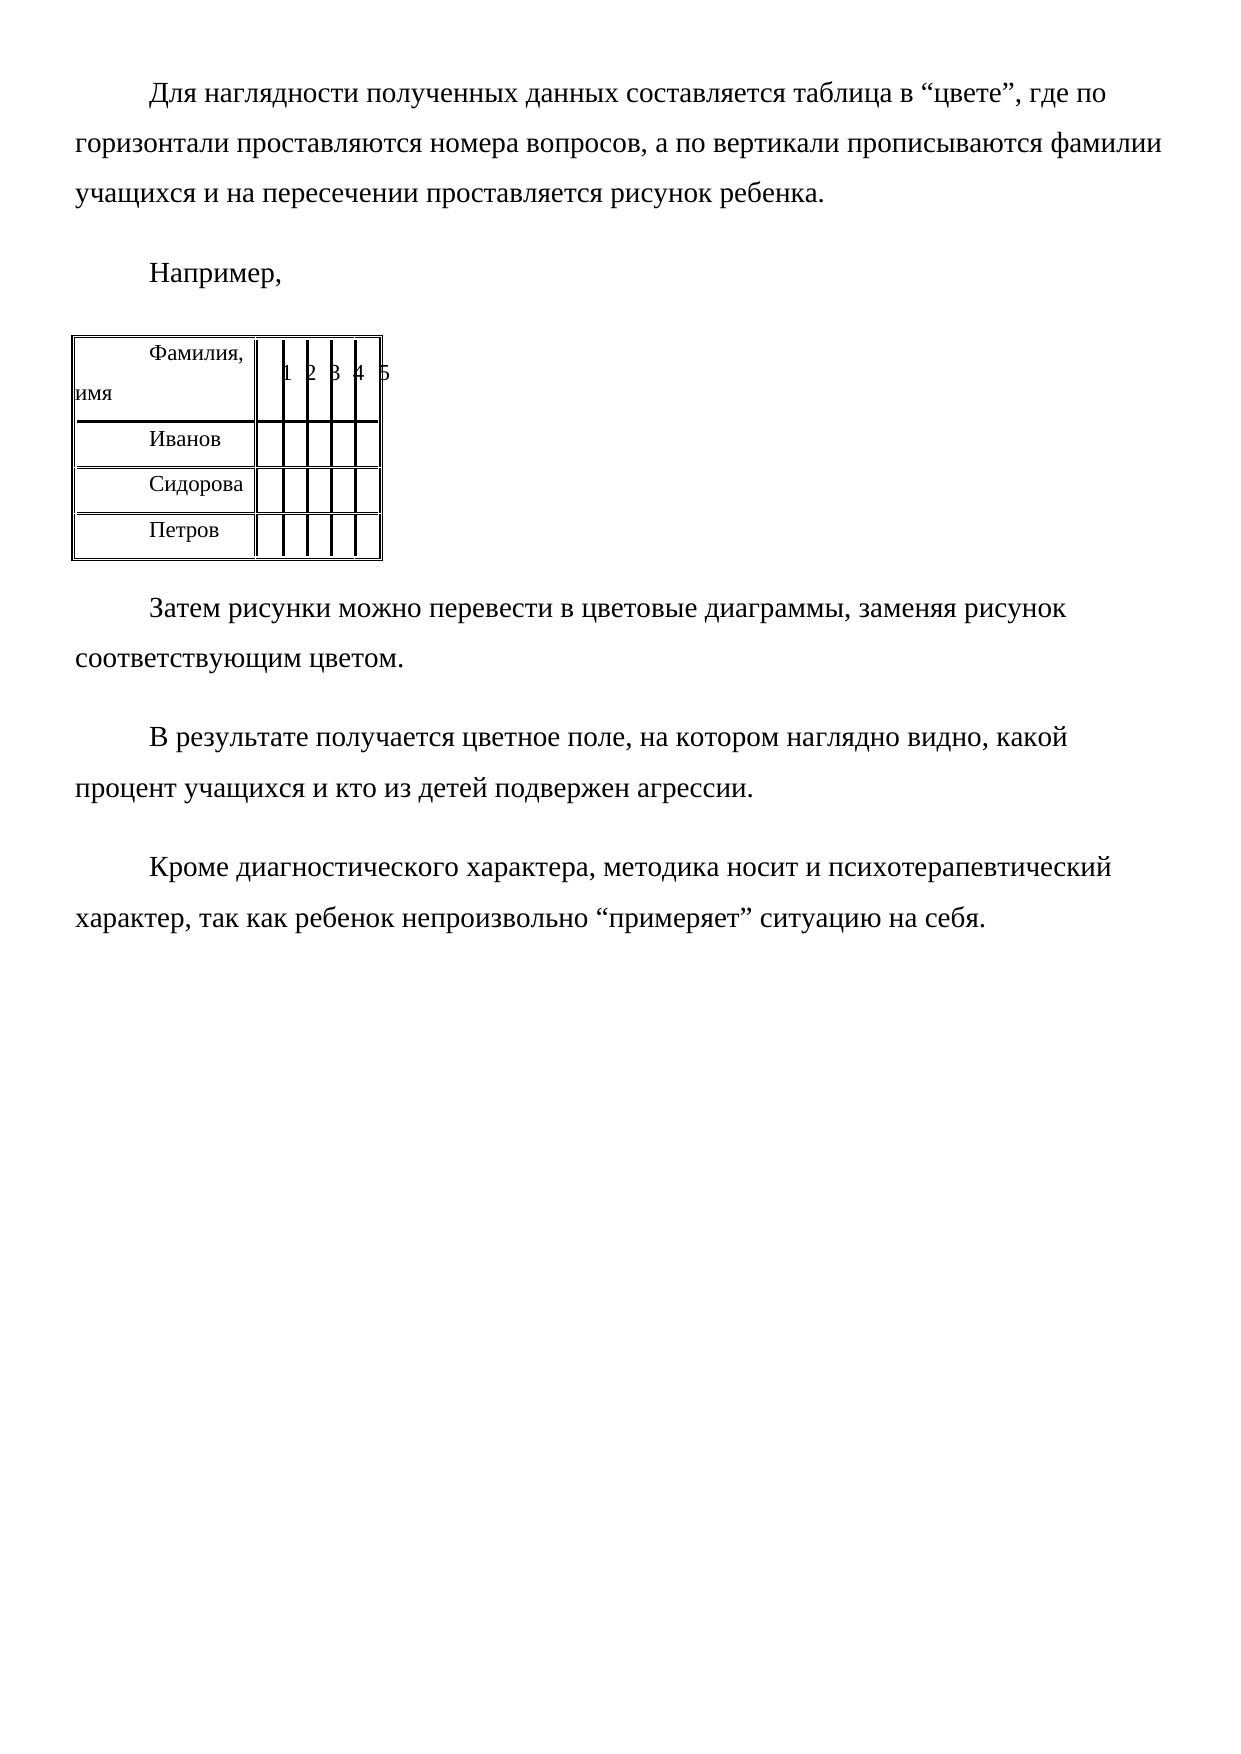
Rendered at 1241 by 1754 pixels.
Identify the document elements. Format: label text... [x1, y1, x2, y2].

text Кроме диагностического характера, методика носит и психотерапевтический характер, так как ребенок непроизвольно “примеряет” ситуацию на себя. [75, 849, 1165, 933]
text В результате получается цветное поле, на котором наглядно видно, какой процент учащихся и кто из детей подвержен агрессии. [75, 719, 1165, 803]
table_cell [355, 512, 381, 557]
table_header 1 [256, 338, 283, 420]
table_header 5 [355, 338, 379, 420]
table_cell Сидорова [73, 466, 256, 512]
table_cell [333, 423, 354, 466]
table_cell [256, 515, 283, 557]
table_cell [309, 423, 330, 466]
table_cell [307, 515, 331, 557]
text Для наглядности полученных данных составляется таблица в “цвете”, где по горизонтали проставляются номера вопросов, а по вертикали прописываются фамилии учащихся и на пересечении проставляется рисунок ребенка. [75, 75, 1165, 209]
text Например, [75, 255, 1165, 289]
table_header 3 [307, 338, 331, 420]
table_cell [333, 469, 354, 512]
table_cell Петров [73, 512, 256, 557]
table_cell [285, 469, 306, 512]
table_header Фамилия, имя [75, 336, 256, 420]
table_cell [331, 515, 355, 557]
table_cell [355, 466, 381, 512]
table_cell [357, 420, 379, 466]
table_cell [258, 423, 282, 466]
table_cell [258, 469, 282, 512]
table_header 4 [331, 336, 355, 420]
table_cell [283, 515, 307, 557]
table_cell [309, 469, 330, 512]
table_cell Иванов [75, 420, 254, 466]
table_cell [285, 423, 306, 466]
text Затем рисунки можно перевести в цветовые диаграммы, заменяя рисунок соответствующим цветом. [75, 590, 1165, 674]
table_header 2 [283, 338, 307, 420]
